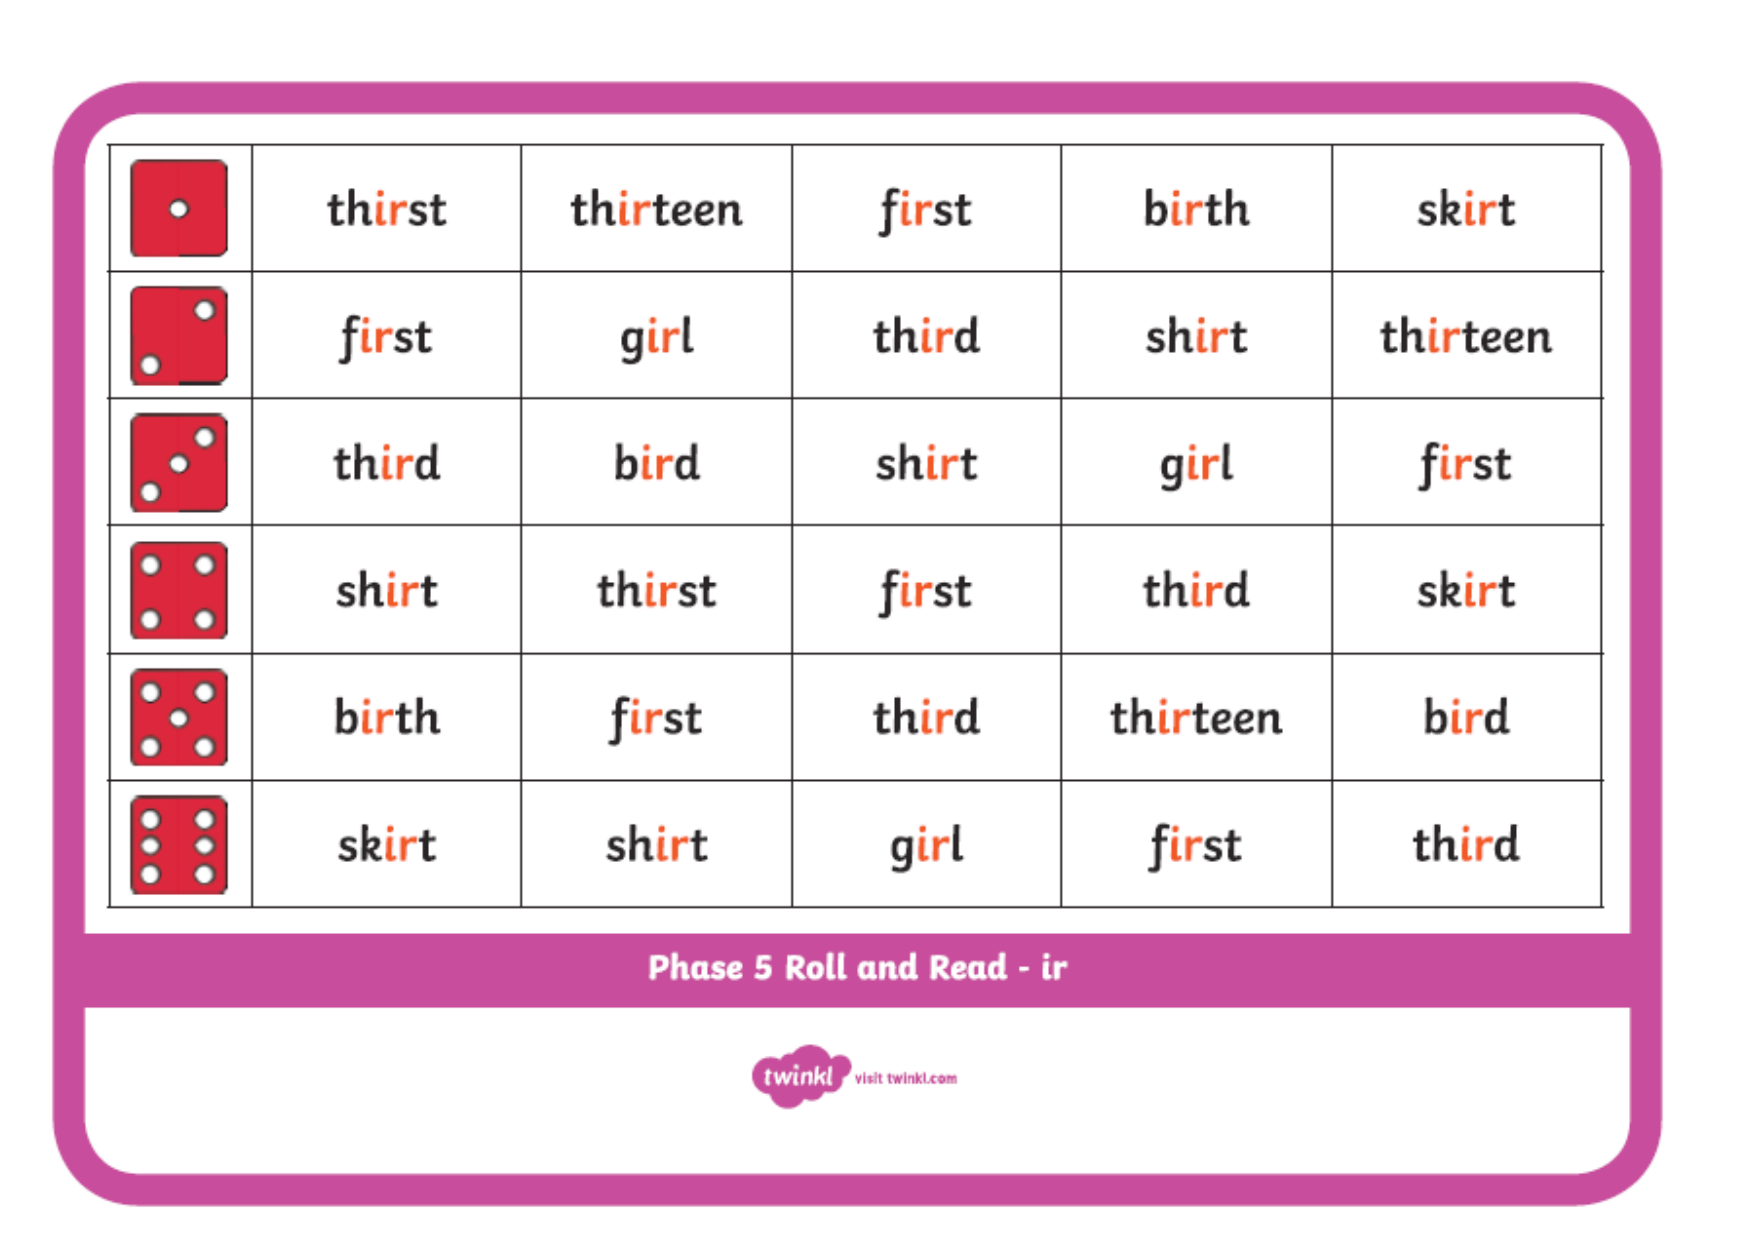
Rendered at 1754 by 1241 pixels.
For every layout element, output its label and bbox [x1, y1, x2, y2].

picture [43, 75, 1669, 1209]
